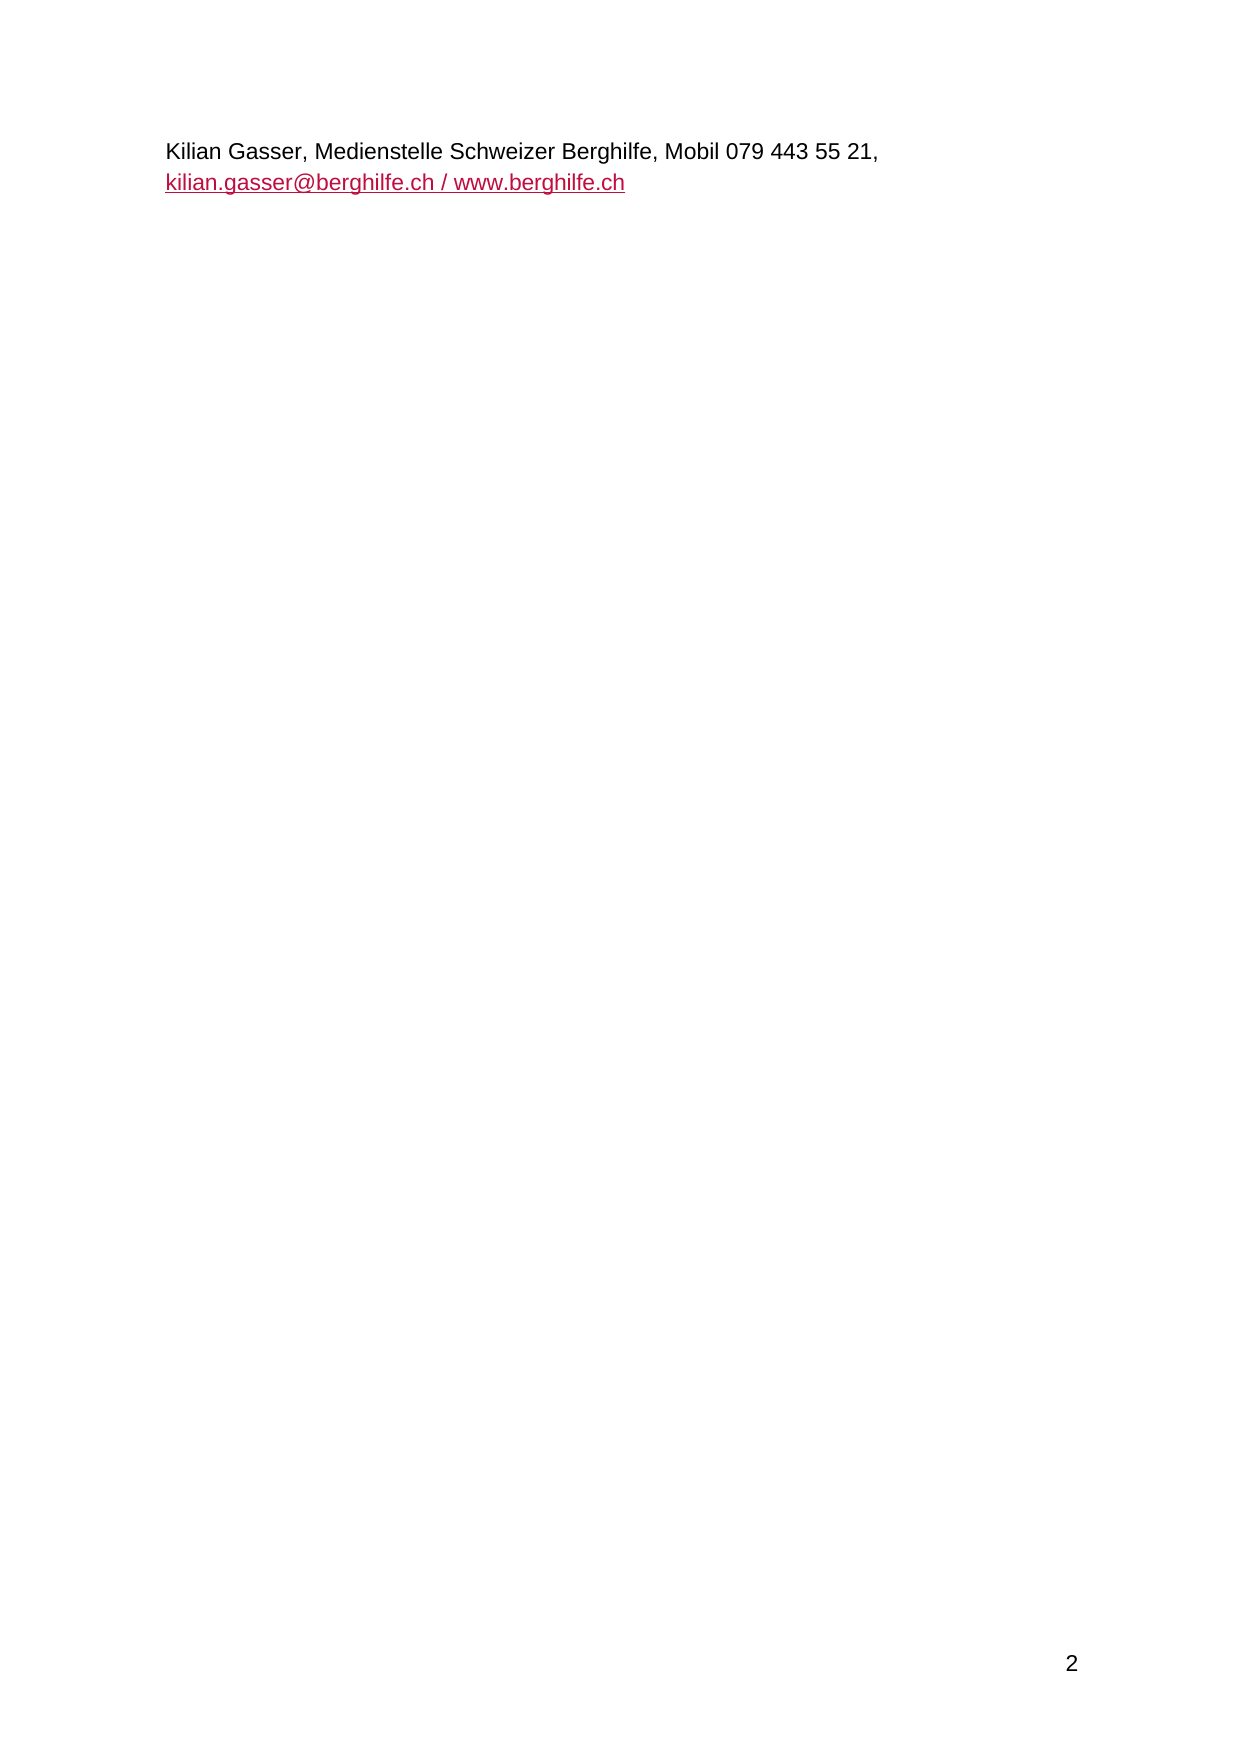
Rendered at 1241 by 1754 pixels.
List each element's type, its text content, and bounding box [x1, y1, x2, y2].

text Kilian Gasser, Medienstelle Schweizer Berghilfe, Mobil 079 443 55 21, kilian.gasser@berghilfe.ch / www.berghilfe.ch [165, 138, 1081, 195]
